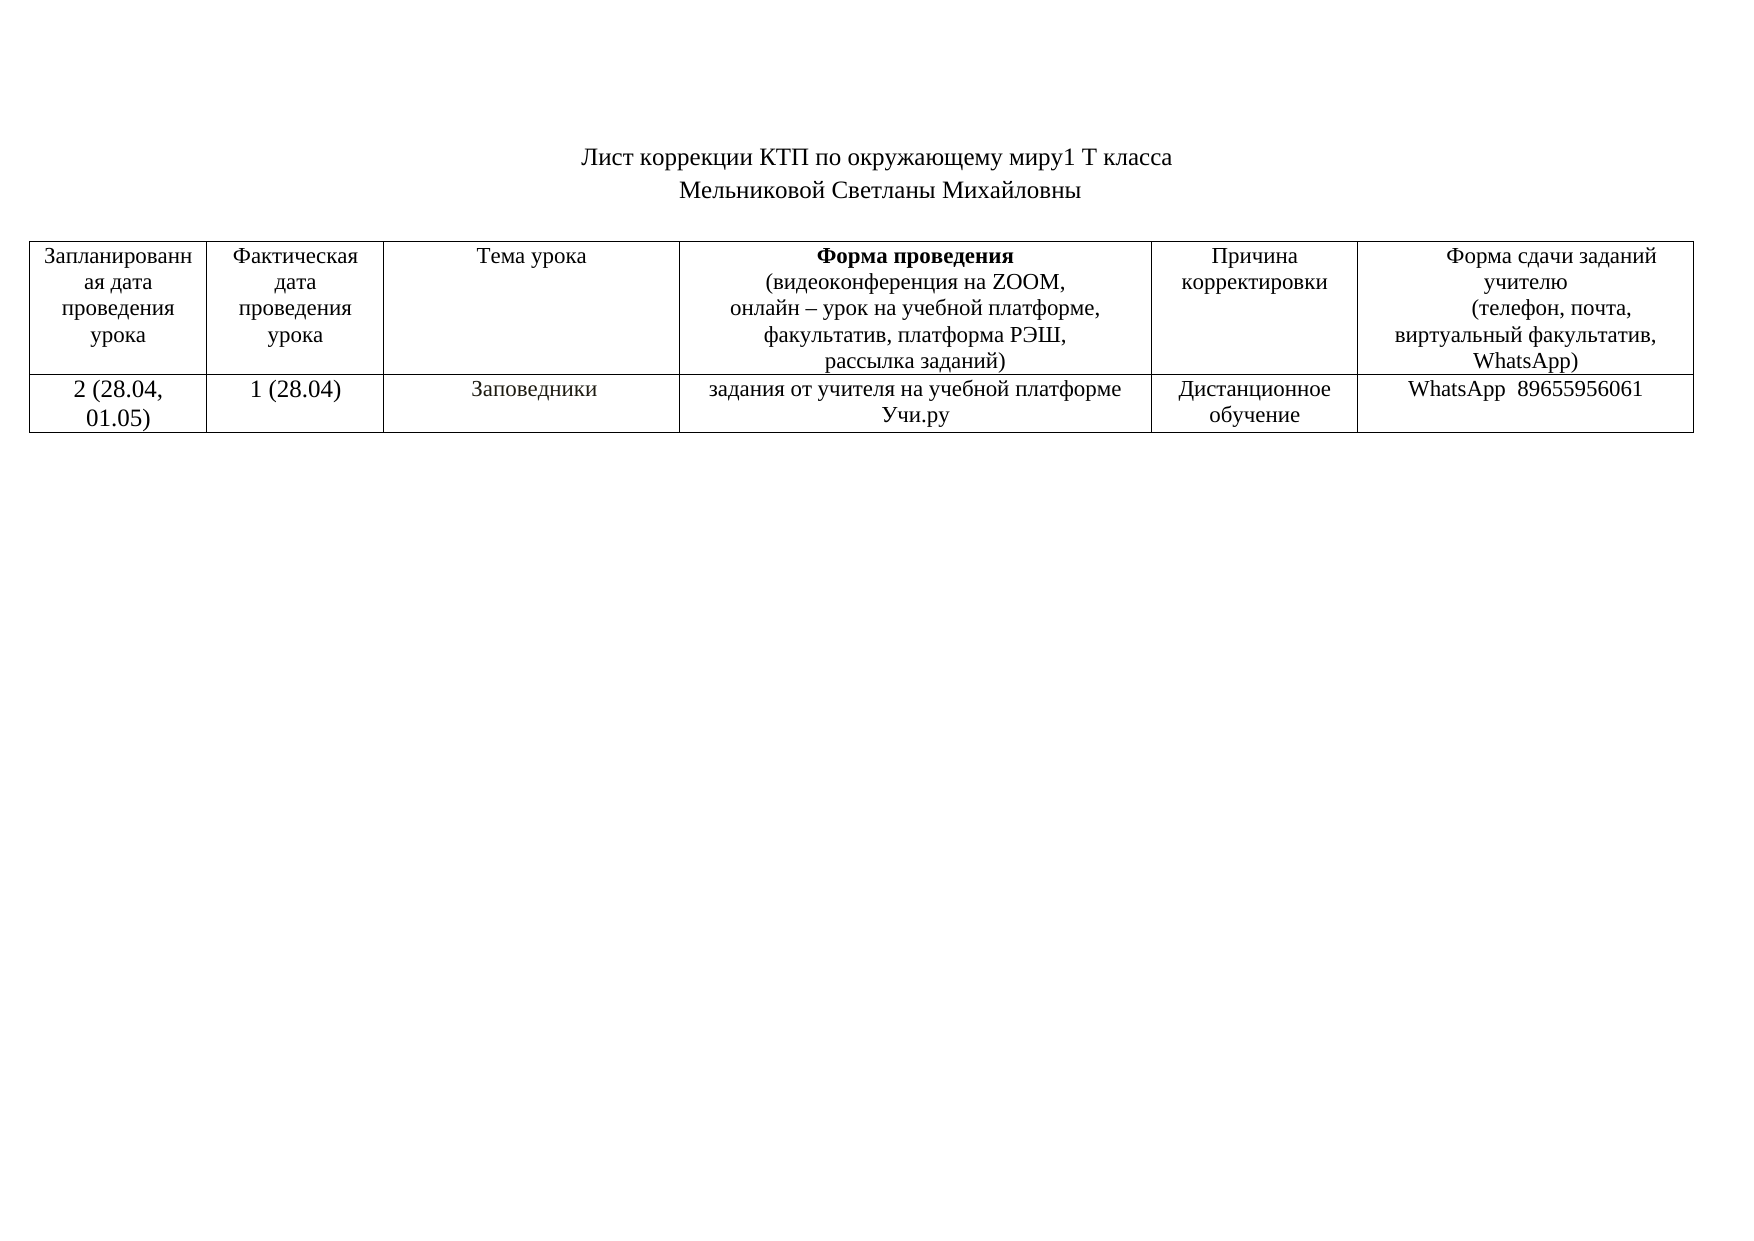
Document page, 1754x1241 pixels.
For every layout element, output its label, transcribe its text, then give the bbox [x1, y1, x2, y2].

table_cell задания от учителя на учебной платформе Учи.ру [680, 375, 1151, 432]
text Мельниковой Светланы Михайловны [118, 175, 1636, 203]
table_header Запланированная дата проведения урока [30, 242, 206, 373]
table_header Фактическая дата проведения урока [207, 242, 383, 373]
table_header Причина корректировки [1152, 242, 1357, 373]
table_cell Заповедники [384, 375, 679, 432]
table_header Тема урока [384, 242, 679, 373]
text Лист коррекции КТП по окружающему миру1 Т класса [118, 142, 1636, 170]
table_cell 1 (28.04) [207, 375, 383, 432]
table_cell WhatsApp 89655956061 [1358, 375, 1693, 432]
table_header Форма проведения (видеоконференция на ZOOM, онлайн – урок на учебной платформе, факультатив, платформа РЭШ, рассылка заданий) [680, 242, 1151, 373]
table_cell Дистанционное обучение [1152, 375, 1357, 432]
table_header Форма сдачи заданий учителю (телефон, почта, виртуальный факультатив, WhatsApp) [1358, 242, 1693, 373]
table_cell 2 (28.04, 01.05) [30, 375, 206, 432]
